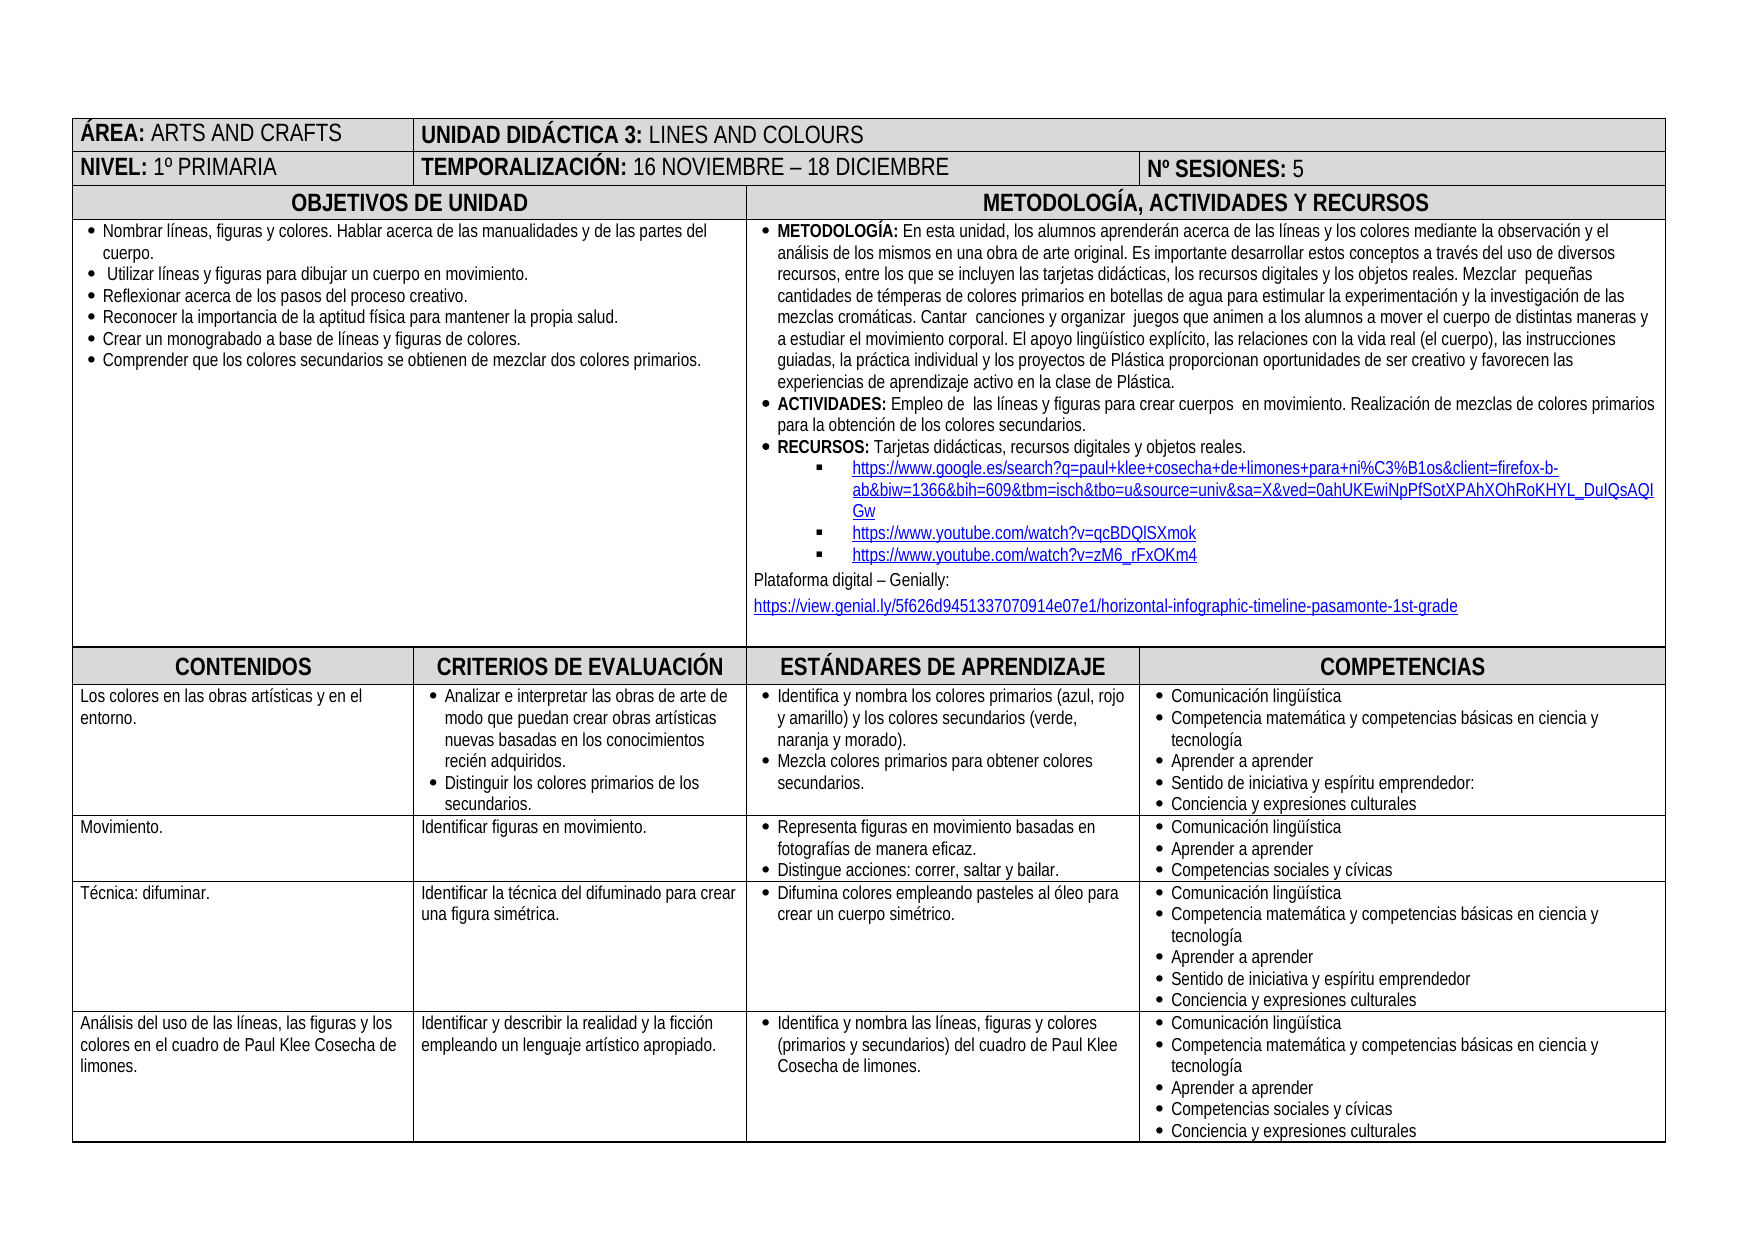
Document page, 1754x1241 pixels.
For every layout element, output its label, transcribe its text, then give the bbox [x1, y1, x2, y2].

table_cell CONTENIDOS [73, 648, 413, 684]
table_cell Representa figuras en movimiento basadas en fotografías de manera eficaz. Distingue acciones: correr, saltar y bailar. [747, 816, 1139, 881]
table_header UNIDAD DIDÁCTICA 3: LINES AND COLOURS [414, 119, 1665, 151]
table_cell Comunicación lingüística Competencia matemática y competencias básicas en ciencia y tecnología Aprender a aprender Competencias sociales y cívicas Conciencia y expresiones culturales [1140, 1012, 1665, 1141]
table_cell Comunicación lingüística Aprender a aprender Competencias sociales y cívicas [1140, 816, 1665, 881]
table_cell Comunicación lingüística Competencia matemática y competencias básicas en ciencia y tecnología Aprender a aprender Sentido de iniciativa y espíritu emprendedor Conciencia y expresiones culturales [1140, 882, 1665, 1011]
table_cell Comunicación lingüística Competencia matemática y competencias básicas en ciencia y tecnología Aprender a aprender Sentido de iniciativa y espíritu emprendedor: Conciencia y expresiones culturales [1140, 685, 1665, 815]
table_cell Nombrar líneas, figuras y colores. Hablar acerca de las manualidades y de las partes del cuerpo. Utilizar líneas y figuras para dibujar un cuerpo en movimiento. Reflexionar acerca de los pasos del proceso creativo. Reconocer la importancia de la aptitud física para mantener la propia salud. Crear un monograbado a base de líneas y figuras de colores. Comprender que los colores secundarios se obtienen de mezclar dos colores primarios. [73, 220, 746, 646]
table_cell Identificar la técnica del difuminado para crear una figura simétrica. [414, 882, 746, 1011]
table_cell Identifica y nombra los colores primarios (azul, rojo y amarillo) y los colores secundarios (verde, naranja y morado). Mezcla colores primarios para obtener colores secundarios. [747, 685, 1139, 815]
table_cell COMPETENCIAS [1140, 648, 1665, 684]
table_cell METODOLOGÍA: En esta unidad, los alumnos aprenderán acerca de las líneas y los colores mediante la observación y el análisis de los mismos en una obra de arte original. Es importante desarrollar estos conceptos a través del uso de diversos recursos, entre los que se incluyen las tarjetas didácticas, los recursos digitales y los objetos reales. Mezclar pequeñas cantidades de témperas de colores primarios en botellas de agua para estimular la experimentación y la investigación de las mezclas cromáticas. Cantar canciones y organizar juegos que animen a los alumnos a mover el cuerpo de distintas maneras y a estudiar el movimiento corporal. El apoyo lingüístico explícito, las relaciones con la vida real (el cuerpo), las instrucciones guiadas, la práctica individual y los proyectos de Plástica proporcionan oportunidades de ser creativo y favorecen las experiencias de aprendizaje activo en la clase de Plástica. ACTIVIDADES: Empleo de las líneas y figuras para crear cuerpos en movimiento. Realización de mezclas de colores primarios para la obtención de los colores secundarios. RECURSOS: Tarjetas didácticas, recursos digitales y objetos reales. https://www.google.es/search?q=paul+klee+cosecha+de+limones+para+ni%C3%B1os&client=firefox-b-ab&biw=1366&bih=609&tbm=isch&tbo=u&source=univ&sa=X&ved=0ahUKEwiNpPfSotXPAhXOhRoKHYL_DuIQsAQIGw https://www.youtube.com/watch?v=qcBDQlSXmok https://www.youtube.com/watch?v=zM6_rFxOKm4 Plataforma digital – Genially: https://view.genial.ly/5f626d9451337070914e07e1/horizontal-infographic-timeline-pasamonte-1st-grade [747, 220, 1665, 646]
table_cell METODOLOGÍA, ACTIVIDADES Y RECURSOS [747, 186, 1665, 219]
table_cell Identifica y nombra las líneas, figuras y colores (primarios y secundarios) del cuadro de Paul Klee Cosecha de limones. [747, 1012, 1139, 1141]
table_cell Identificar y describir la realidad y la ficción empleando un lenguaje artístico apropiado. [414, 1012, 746, 1141]
table_cell TEMPORALIZACIÓN: 16 NOVIEMBRE – 18 DICIEMBRE [414, 152, 1139, 185]
table_cell CRITERIOS DE EVALUACIÓN [414, 648, 746, 684]
table_cell Nº SESIONES: 5 [1140, 152, 1665, 185]
table_cell Los colores en las obras artísticas y en el entorno. [73, 685, 413, 815]
table_cell Análisis del uso de las líneas, las figuras y los colores en el cuadro de Paul Klee Cosecha de limones. [73, 1012, 413, 1141]
table_cell OBJETIVOS DE UNIDAD [73, 186, 746, 219]
table_cell Técnica: difuminar. [73, 882, 413, 1011]
table_cell Identificar figuras en movimiento. [414, 816, 746, 881]
table_header ÁREA: ARTS AND CRAFTS [73, 119, 413, 151]
table_cell Analizar e interpretar las obras de arte de modo que puedan crear obras artísticas nuevas basadas en los conocimientos recién adquiridos. Distinguir los colores primarios de los secundarios. [414, 685, 746, 815]
table_cell Difumina colores empleando pasteles al óleo para crear un cuerpo simétrico. [747, 882, 1139, 1011]
table_cell ESTÁNDARES DE APRENDIZAJE [747, 648, 1139, 684]
table_cell Movimiento. [73, 816, 413, 881]
table_cell NIVEL: 1º PRIMARIA [73, 152, 413, 185]
